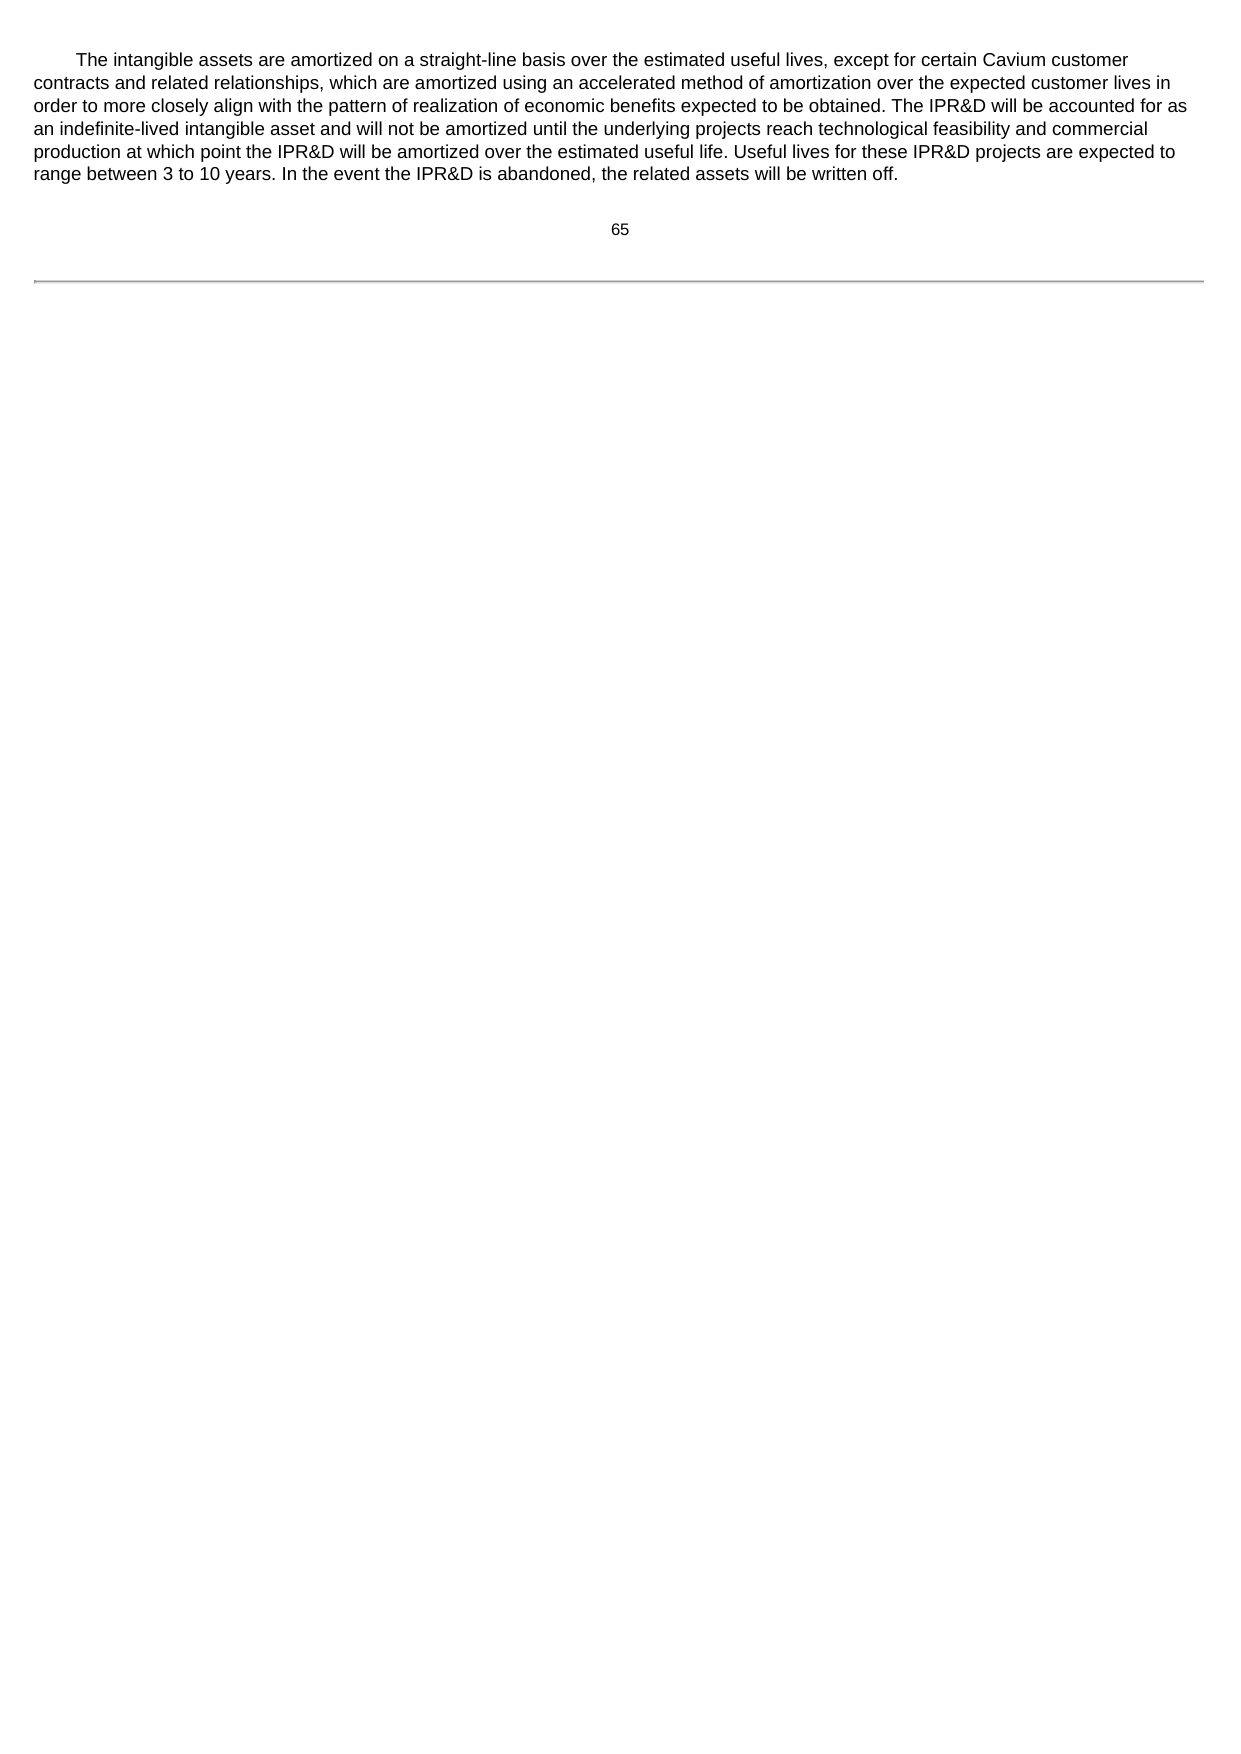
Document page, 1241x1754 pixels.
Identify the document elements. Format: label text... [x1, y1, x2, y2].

picture [34, 280, 1205, 284]
text The intangible assets are amortized on a straight-line basis over the estimated useful lives, except for certain Cavium customer contracts and related relationships, which are amortized using an accelerated method of amortization over the expected customer lives in order to more closely align with the pattern of realization of economic benefits expected to be obtained. The IPR&D will be accounted for as an indefinite-lived intangible asset and will not be amortized until the underlying projects reach technological feasibility and commercial production at which point the IPR&D will be amortized over the estimated useful life. Useful lives for these IPR&D projects are expected to range between 3 to 10 years. In the event the IPR&D is abandoned, the related assets will be written off. [33, 49, 1199, 185]
text 65 [33, 220, 1207, 239]
